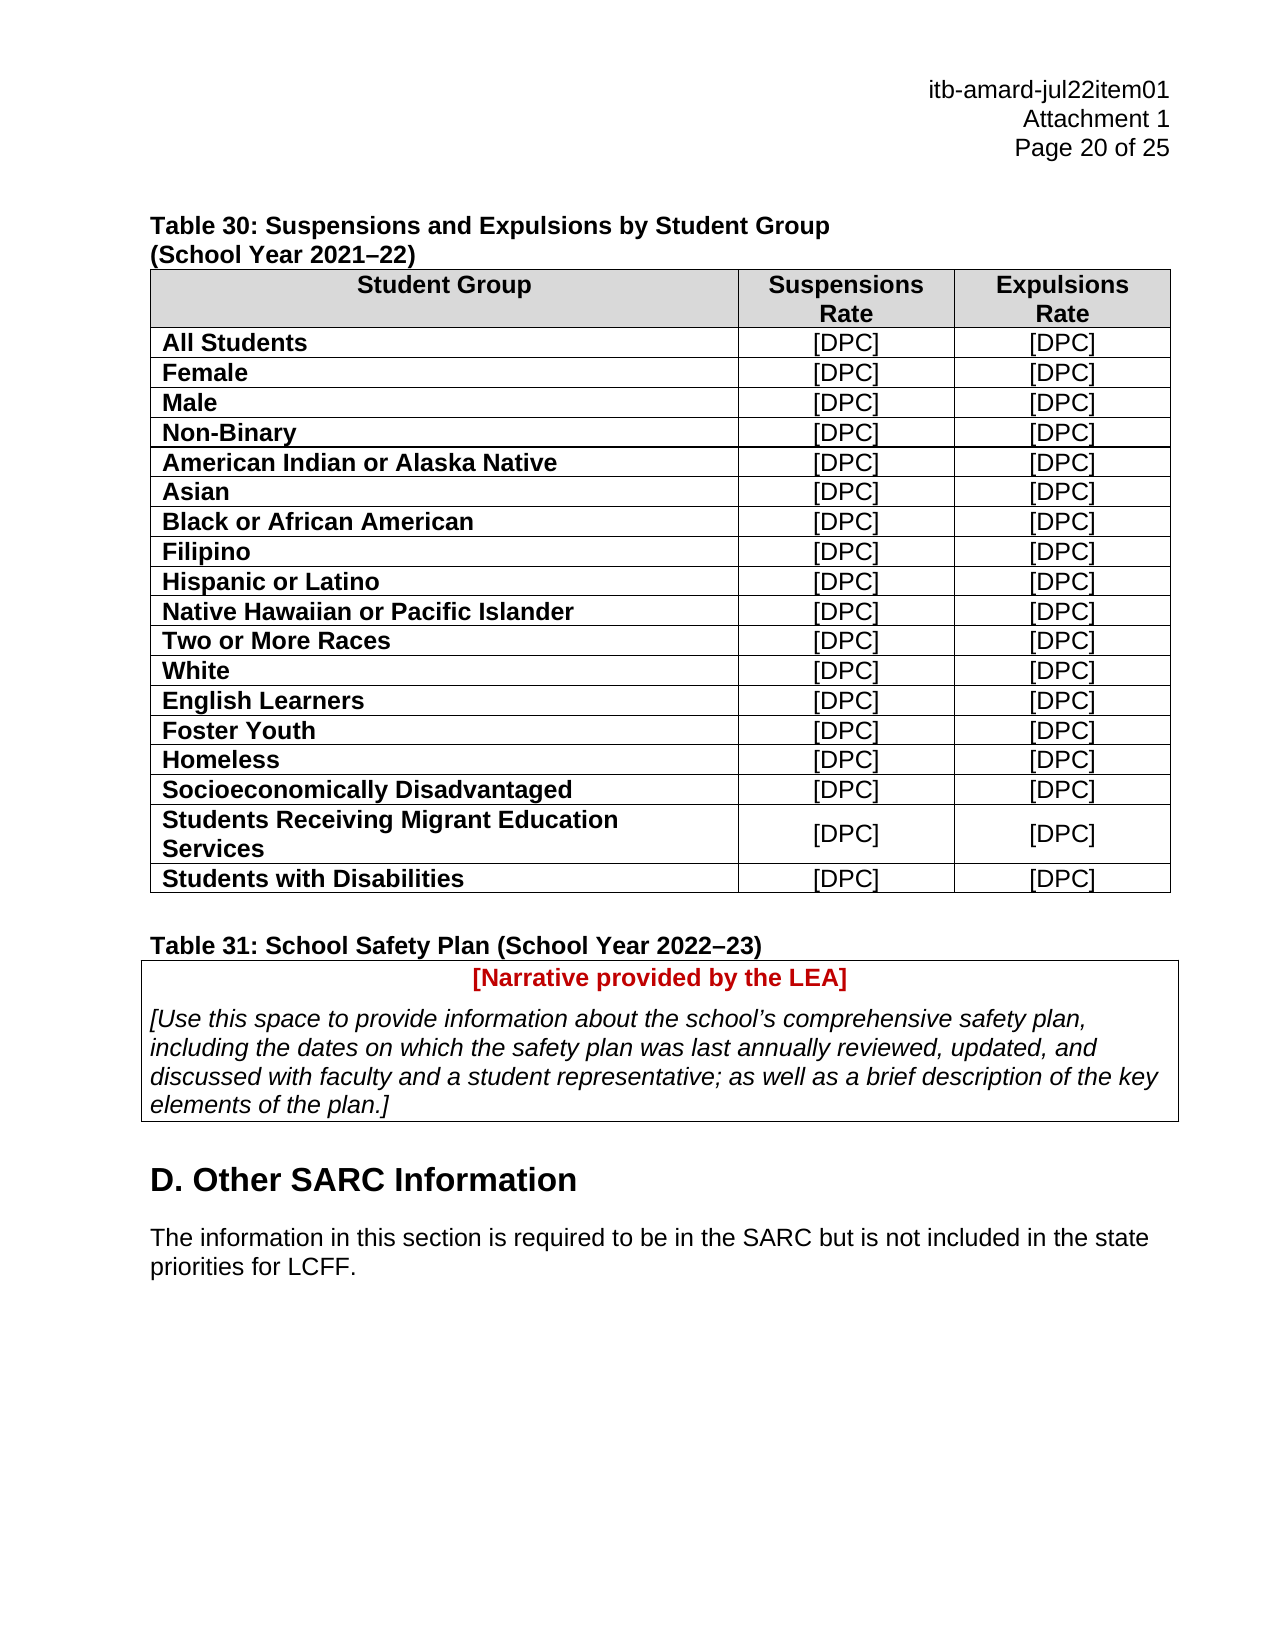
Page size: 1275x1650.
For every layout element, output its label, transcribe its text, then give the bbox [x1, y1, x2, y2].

table_cell Socioeconomically Disadvantaged [151, 775, 738, 804]
table_cell [DPC] [955, 537, 1170, 566]
table_cell [DPC] [739, 596, 954, 625]
table_cell [DPC] [739, 656, 954, 685]
subtitle Table 30: Suspensions and Expulsions by Student Group [150, 211, 1170, 240]
table_cell [DPC] [955, 626, 1170, 655]
table_cell [DPC] [739, 567, 954, 595]
table_cell American Indian or Alaska Native [151, 448, 738, 476]
table_cell Homeless [151, 745, 738, 774]
table_cell [DPC] [739, 716, 954, 744]
table_cell [DPC] [739, 686, 954, 714]
table_header Student Group [151, 270, 738, 327]
table_cell [DPC] [739, 745, 954, 774]
table_cell [DPC] [739, 805, 954, 862]
table_cell [DPC] [739, 477, 954, 506]
text [Use this space to provide information about the school’s comprehensive safety plan, including the dates on which the safety plan was last annually reviewed, updated, and discussed with faculty and a student representative; as well as a brief description of the key elements of the plan.] [142, 1001, 1178, 1121]
table_cell [DPC] [739, 626, 954, 655]
table_header Expulsions Rate [955, 270, 1170, 327]
table_cell [DPC] [955, 656, 1170, 685]
table_cell [DPC] [739, 328, 954, 357]
table_cell English Learners [151, 686, 738, 714]
table_cell [DPC] [739, 418, 954, 446]
subtitle D. Other SARC Information [150, 1159, 1170, 1198]
table_cell [DPC] [739, 507, 954, 536]
table_cell Foster Youth [151, 716, 738, 744]
table_cell [DPC] [739, 864, 954, 892]
subtitle Table 31: School Safety Plan (School Year 2022–23) [150, 931, 1170, 959]
text The information in this section is required to be in the SARC but is not included in the state priorities for LCFF. [150, 1223, 1170, 1281]
table_cell [DPC] [955, 388, 1170, 417]
table_cell Filipino [151, 537, 738, 566]
table_cell [DPC] [955, 418, 1170, 446]
table_cell Two or More Races [151, 626, 738, 655]
table_cell [DPC] [955, 686, 1170, 714]
table_cell [DPC] [955, 358, 1170, 387]
table_cell [DPC] [739, 358, 954, 387]
table_cell [DPC] [739, 448, 954, 476]
table_cell [DPC] [955, 775, 1170, 804]
table_cell [DPC] [955, 507, 1170, 536]
table_cell [DPC] [955, 864, 1170, 892]
table_cell Students with Disabilities [151, 864, 738, 892]
table_cell Asian [151, 477, 738, 506]
table_cell [DPC] [955, 596, 1170, 625]
table_header Suspensions Rate [739, 270, 954, 327]
text [Narrative provided by the LEA] [142, 961, 1178, 991]
table_cell White [151, 656, 738, 685]
table_cell [DPC] [739, 537, 954, 566]
table_cell [DPC] [955, 716, 1170, 744]
text (School Year 2021–22) [150, 240, 1170, 269]
table_cell Male [151, 388, 738, 417]
table_cell Hispanic or Latino [151, 567, 738, 595]
table_cell Female [151, 358, 738, 387]
table_cell Non-Binary [151, 418, 738, 446]
table_cell [DPC] [955, 328, 1170, 357]
table_cell [DPC] [955, 745, 1170, 774]
table_cell Black or African American [151, 507, 738, 536]
table_cell [DPC] [739, 388, 954, 417]
table_cell [DPC] [955, 567, 1170, 595]
table_cell [DPC] [955, 477, 1170, 506]
table_cell [DPC] [955, 448, 1170, 476]
table_cell [DPC] [739, 775, 954, 804]
table_cell Native Hawaiian or Pacific Islander [151, 596, 738, 625]
table_cell [DPC] [955, 805, 1170, 862]
table_cell All Students [151, 328, 738, 357]
table_cell Students Receiving Migrant Education Services [151, 805, 738, 862]
